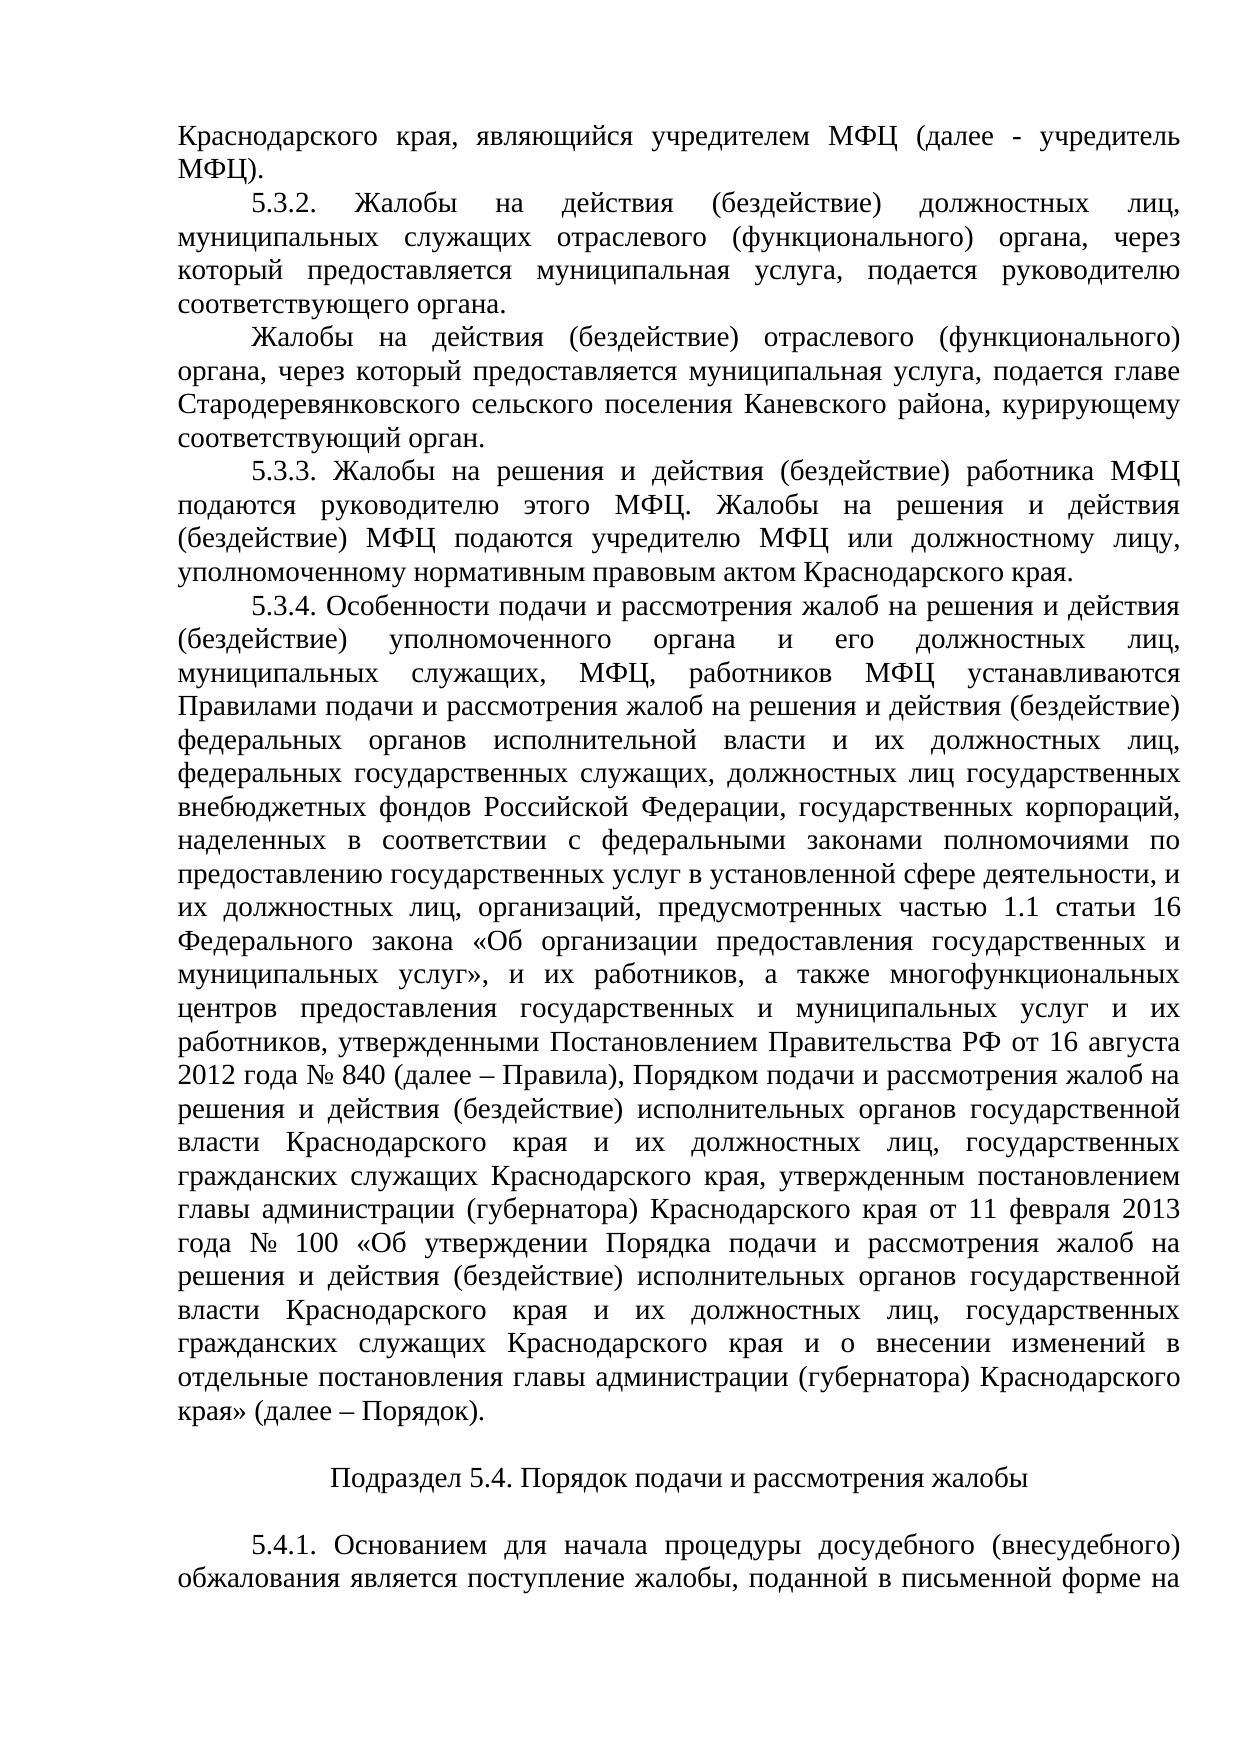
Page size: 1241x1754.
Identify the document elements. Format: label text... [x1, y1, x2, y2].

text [177, 1527, 1181, 1594]
text 5.3.4. Особенности подачи и рассмотрения жалоб на решения и действия (бездействие) уполномоченного органа и его должностных лиц, муниципальных служащих, МФЦ, работников МФЦ устанавливаются Правилами подачи и рассмотрения жалоб на решения и действия (бездействие) федеральных органов исполнительной власти и их должностных лиц, федеральных государственных служащих, должностных лиц государственных внебюджетных фондов Российской Федерации, государственных корпораций, наделенных в соответствии с федеральными законами полномочиями по предоставлению государственных услуг в установленной сфере деятельности, и их должностных лиц, организаций, предусмотренных частью 1.1 статьи 16 Федерального закона «Об организации предоставления государственных и муниципальных услуг», и их работников, а также многофункциональных центров предоставления государственных и муниципальных услуг и их работников, утвержденными Постановлением Правительства РФ от 16 августа 2012 года № 840 (далее – Правила), Порядком подачи и рассмотрения жалоб на решения и действия (бездействие) исполнительных органов государственной власти Краснодарского края и их должностных лиц, государственных гражданских служащих Краснодарского края, утвержденным постановлением главы администрации (губернатора) Краснодарского края от 11 февраля 2013 года № 100 «Об утверждении Порядка подачи и рассмотрения жалоб на решения и действия (бездействие) исполнительных органов государственной власти Краснодарского края и их должностных лиц, государственных гражданских служащих Краснодарского края и о внесении изменений в отдельные постановления главы администрации (губернатора) Краснодарского края» (далее – Порядок). [177, 588, 1181, 1426]
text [177, 118, 1181, 185]
text Подраздел 5.4. Порядок подачи и рассмотрения жалобы [177, 1460, 1181, 1493]
text 5.3.2. Жалобы на действия (бездействие) должностных лиц, муниципальных служащих отраслевого (функционального) органа, через который предоставляется муниципальная услуга, подается руководителю соответствующего органа. [177, 185, 1181, 319]
text 5.3.3. Жалобы на решения и действия (бездействие) работника МФЦ подаются руководителю этого МФЦ. Жалобы на решения и действия (бездействие) МФЦ подаются учредителю МФЦ или должностному лицу, уполномоченному нормативным правовым актом Краснодарского края. [177, 453, 1181, 588]
text Жалобы на действия (бездействие) отраслевого (функционального) органа, через который предоставляется муниципальная услуга, подается главе Стародеревянковского сельского поселения Каневского района, курирующему соответствующий орган. [177, 319, 1181, 453]
